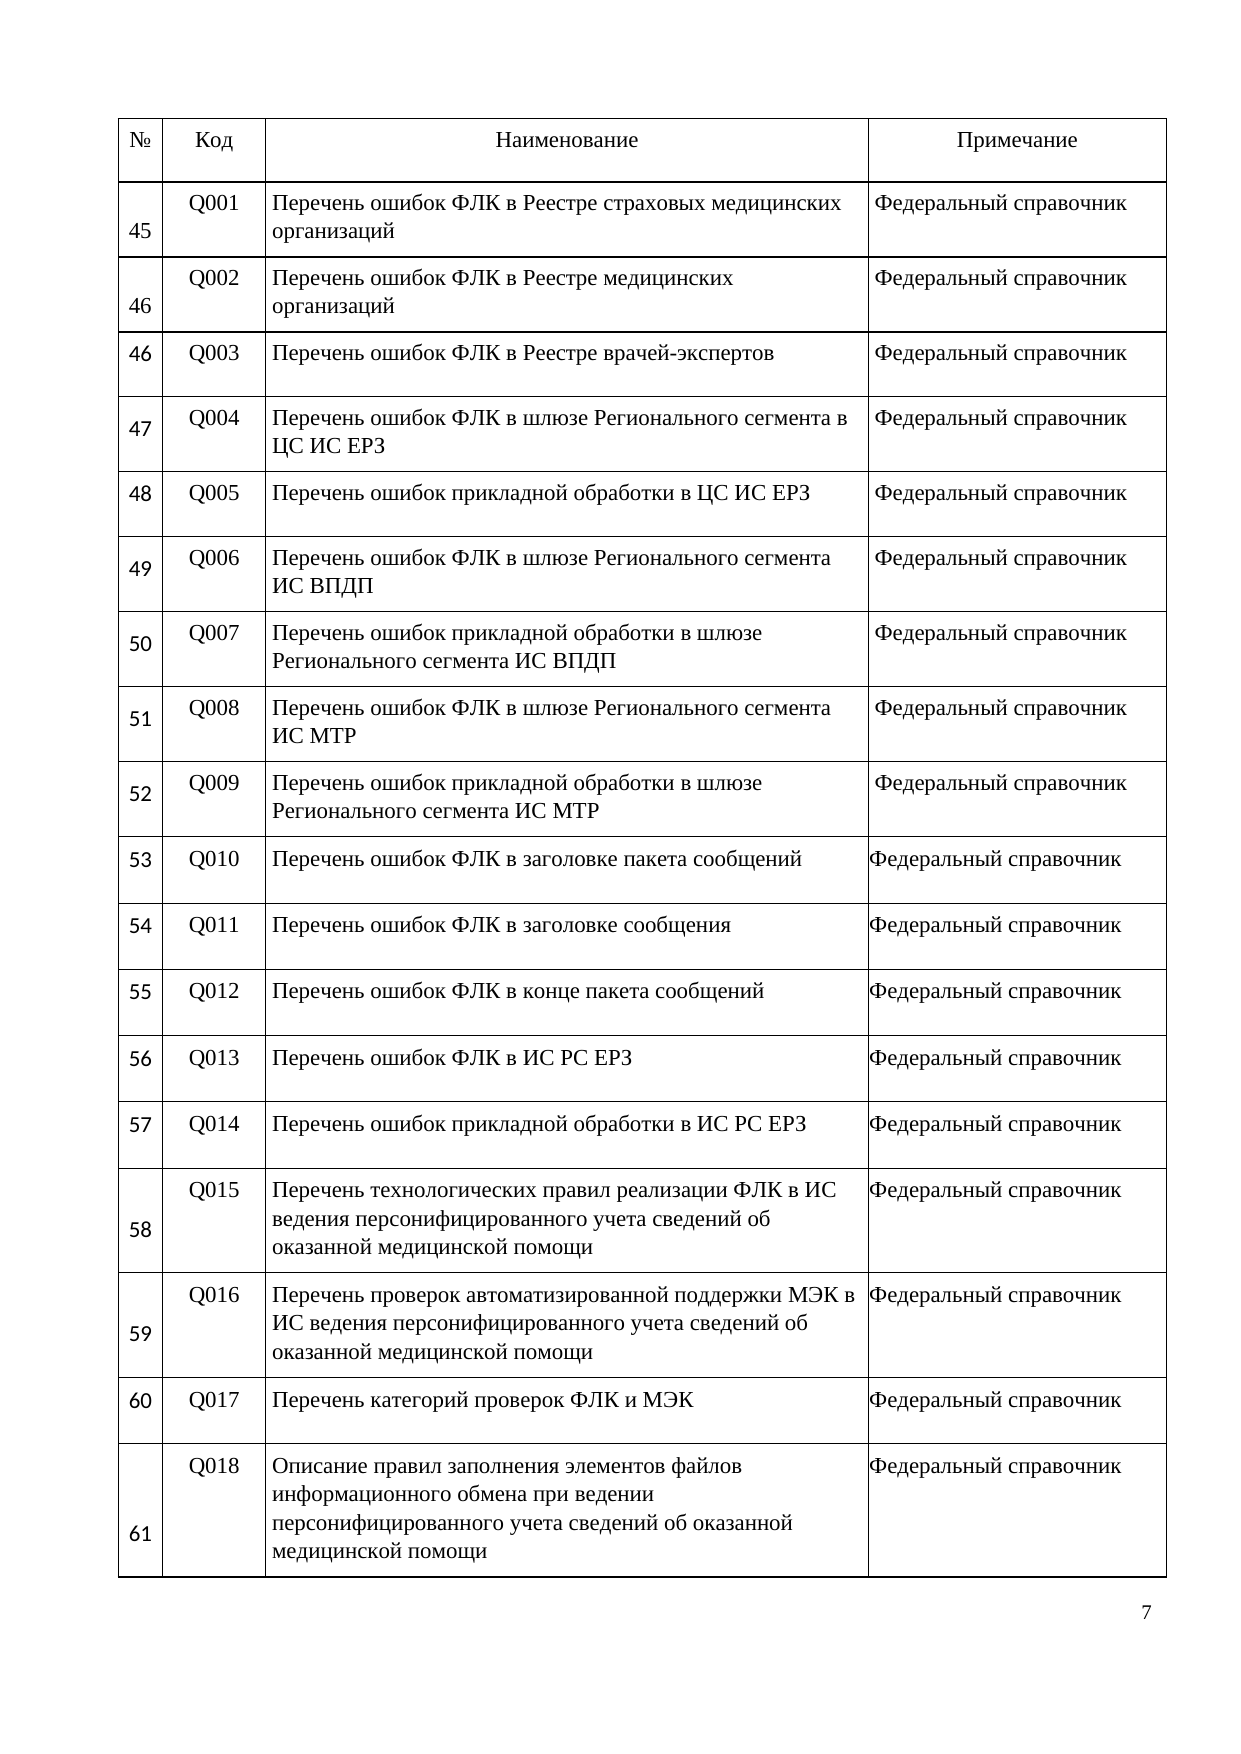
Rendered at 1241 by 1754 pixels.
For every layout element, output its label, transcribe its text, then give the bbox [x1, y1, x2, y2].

table_cell Перечень ошибок прикладной обработки в ИС РС ЕРЗ [266, 1102, 868, 1167]
table_cell Перечень ошибок прикладной обработки в шлюзе Регионального сегмента ИС ВПДП [266, 612, 868, 686]
table_cell 46 [119, 258, 162, 331]
table_cell Перечень ошибок ФЛК в шлюзе Регионального сегмента ИС МТР [266, 687, 868, 761]
table_cell Q006 [163, 537, 265, 611]
table_cell 50 [119, 612, 162, 686]
table_header № [119, 119, 162, 181]
table_cell 53 [119, 837, 162, 902]
table_cell 48 [119, 472, 162, 536]
table_cell Федеральный справочник [869, 1169, 1166, 1272]
table_cell Перечень ошибок прикладной обработки в ЦС ИС ЕРЗ [266, 472, 868, 536]
table_cell Q018 [163, 1444, 265, 1576]
table_cell Q012 [163, 970, 265, 1035]
table_cell Федеральный справочник [869, 1378, 1166, 1443]
table_cell 52 [119, 762, 162, 836]
table_cell Федеральный справочник [869, 258, 1166, 331]
table_cell Федеральный справочник [869, 183, 1166, 256]
table_cell Федеральный справочник [869, 1273, 1166, 1377]
table_header Наименование [266, 119, 868, 181]
table_header Код [163, 119, 265, 181]
table_cell 55 [119, 970, 162, 1035]
table_cell Описание правил заполнения элементов файлов информационного обмена при ведении персонифицированного учета сведений об оказанной медицинской помощи [266, 1444, 868, 1576]
table_cell Федеральный справочник [869, 537, 1166, 611]
table_cell Q007 [163, 612, 265, 686]
table_cell 45 [119, 183, 162, 256]
table_cell Q015 [163, 1169, 265, 1272]
table_cell Q017 [163, 1378, 265, 1443]
table_cell Федеральный справочник [869, 472, 1166, 536]
table_cell Федеральный справочник [869, 1102, 1166, 1167]
table_cell Перечень ошибок ФЛК в заголовке сообщения [266, 904, 868, 969]
table_cell 54 [119, 904, 162, 969]
table_cell Перечень проверок автоматизированной поддержки МЭК в ИС ведения персонифицированного учета сведений об оказанной медицинской помощи [266, 1273, 868, 1377]
table_cell 51 [119, 687, 162, 761]
table_cell 49 [119, 537, 162, 611]
table_cell Перечень ошибок ФЛК в шлюзе Регионального сегмента ИС ВПДП [266, 537, 868, 611]
table_cell Q001 [163, 183, 265, 256]
table_cell Федеральный справочник [869, 687, 1166, 761]
table_cell 47 [119, 397, 162, 471]
table_cell 57 [119, 1102, 162, 1167]
table_cell Федеральный справочник [869, 1444, 1166, 1576]
table_cell Перечень ошибок ФЛК в шлюзе Регионального сегмента в ЦС ИС ЕРЗ [266, 397, 868, 471]
table_cell Q003 [163, 333, 265, 396]
table_cell Федеральный справочник [869, 837, 1166, 902]
table_cell Перечень ошибок ФЛК в Реестре медицинских организаций [266, 258, 868, 331]
table_cell Q014 [163, 1102, 265, 1167]
table_cell Q008 [163, 687, 265, 761]
table_cell Q010 [163, 837, 265, 902]
table_cell Q004 [163, 397, 265, 471]
table_cell Перечень ошибок ФЛК в Реестре врачей-экспертов [266, 333, 868, 396]
table_cell 58 [119, 1169, 162, 1272]
table_cell Федеральный справочник [869, 970, 1166, 1035]
table_cell 56 [119, 1036, 162, 1101]
table_cell Федеральный справочник [869, 904, 1166, 969]
table_cell Перечень технологических правил реализации ФЛК в ИС ведения персонифицированного учета сведений об оказанной медицинской помощи [266, 1169, 868, 1272]
table_header Примечание [869, 119, 1166, 181]
table_cell Q013 [163, 1036, 265, 1101]
table_cell 59 [119, 1273, 162, 1377]
table_cell Перечень категорий проверок ФЛК и МЭК [266, 1378, 868, 1443]
table_cell Федеральный справочник [869, 333, 1166, 396]
table_cell Q005 [163, 472, 265, 536]
table_cell Q002 [163, 258, 265, 331]
table_cell 46 [119, 333, 162, 396]
table_cell 60 [119, 1378, 162, 1443]
table_cell Q011 [163, 904, 265, 969]
table_cell Перечень ошибок прикладной обработки в шлюзе Регионального сегмента ИС МТР [266, 762, 868, 836]
table_cell Федеральный справочник [869, 762, 1166, 836]
table_cell Q009 [163, 762, 265, 836]
table_cell Перечень ошибок ФЛК в заголовке пакета сообщений [266, 837, 868, 902]
table_cell Перечень ошибок ФЛК в ИС РС ЕРЗ [266, 1036, 868, 1101]
table_cell Перечень ошибок ФЛК в Реестре страховых медицинских организаций [266, 183, 868, 256]
table_cell Федеральный справочник [869, 612, 1166, 686]
table_cell 61 [119, 1444, 162, 1576]
table_cell Перечень ошибок ФЛК в конце пакета сообщений [266, 970, 868, 1035]
table_cell Q016 [163, 1273, 265, 1377]
table_cell Федеральный справочник [869, 397, 1166, 471]
table_cell Федеральный справочник [869, 1036, 1166, 1101]
